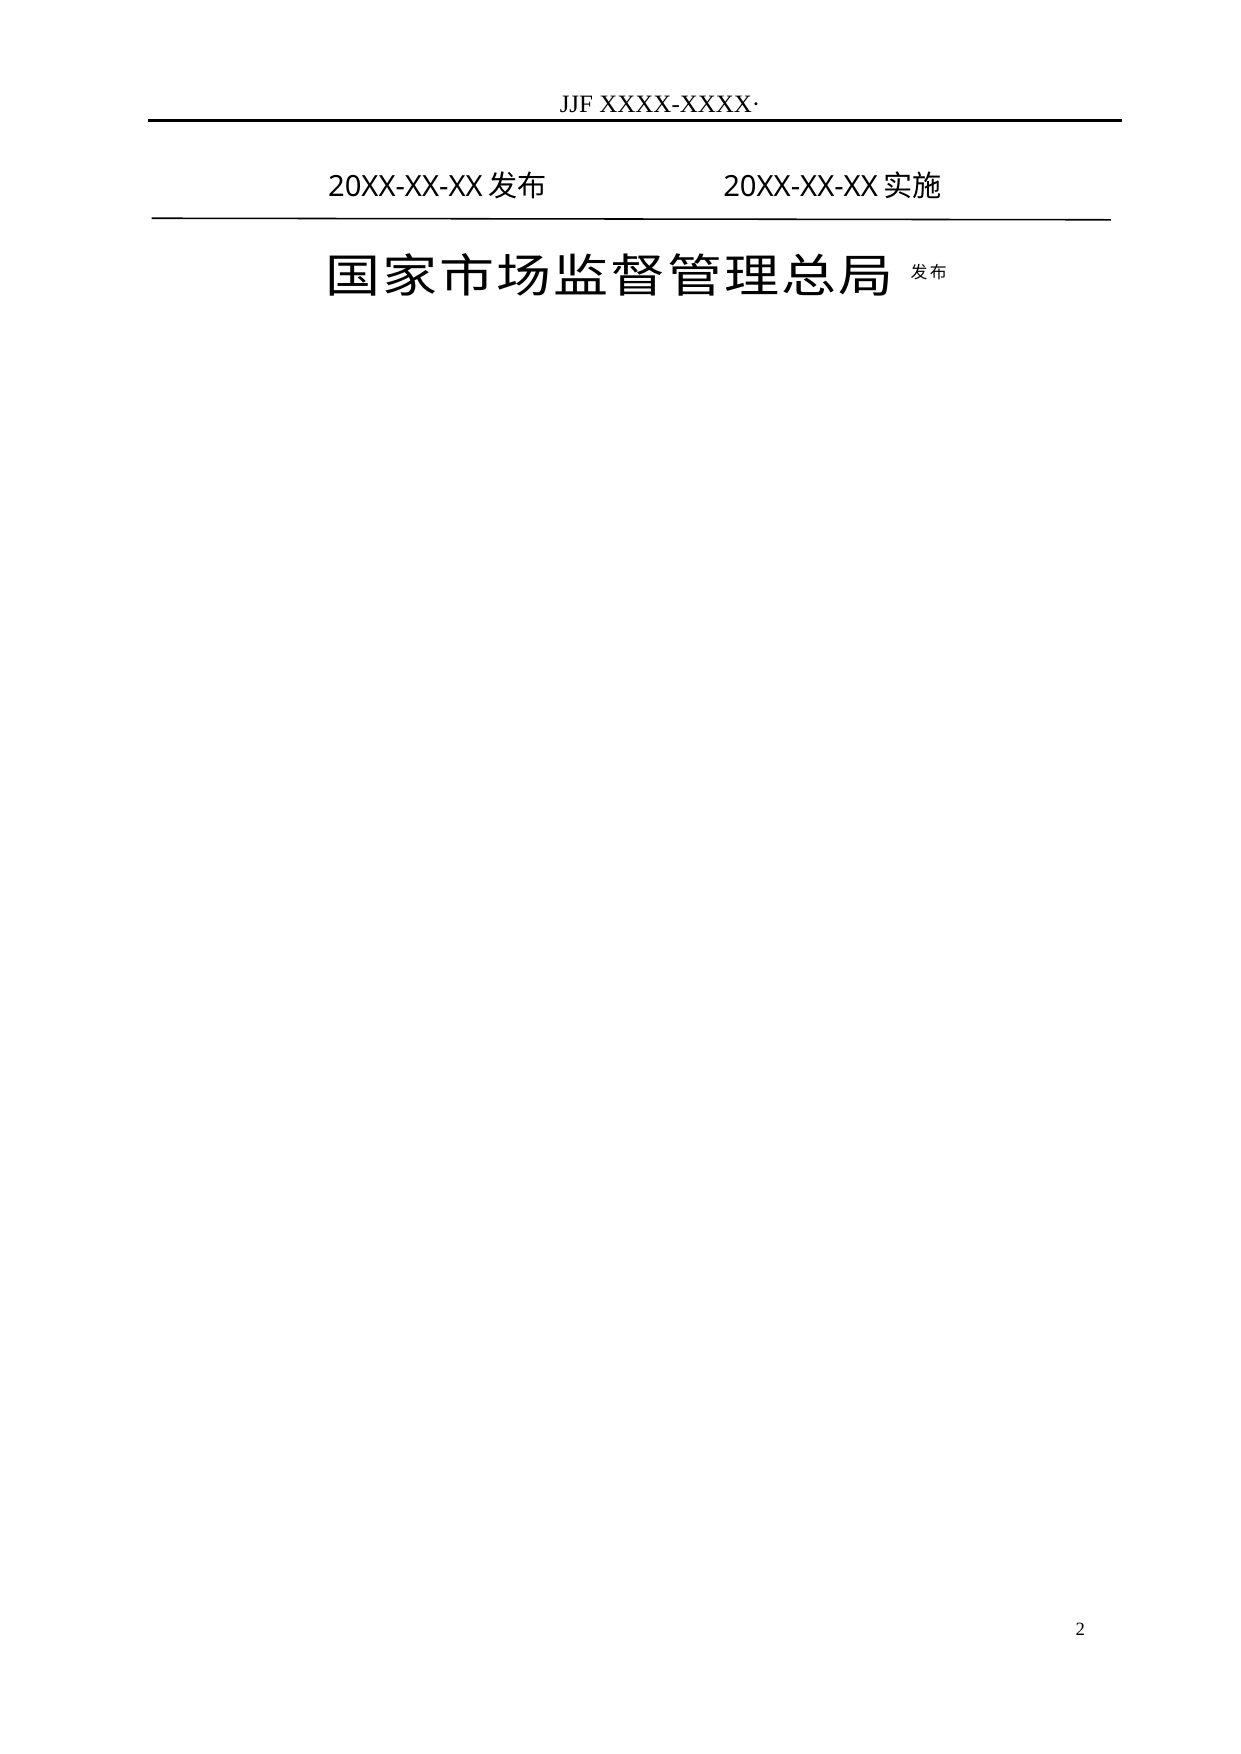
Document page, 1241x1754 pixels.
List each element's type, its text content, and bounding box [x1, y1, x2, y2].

text 20XX-XX-XX发布 20XX-XX-XX实施 [148, 150, 1122, 218]
text 国家市场监督管理总局 发布 [148, 239, 1122, 307]
